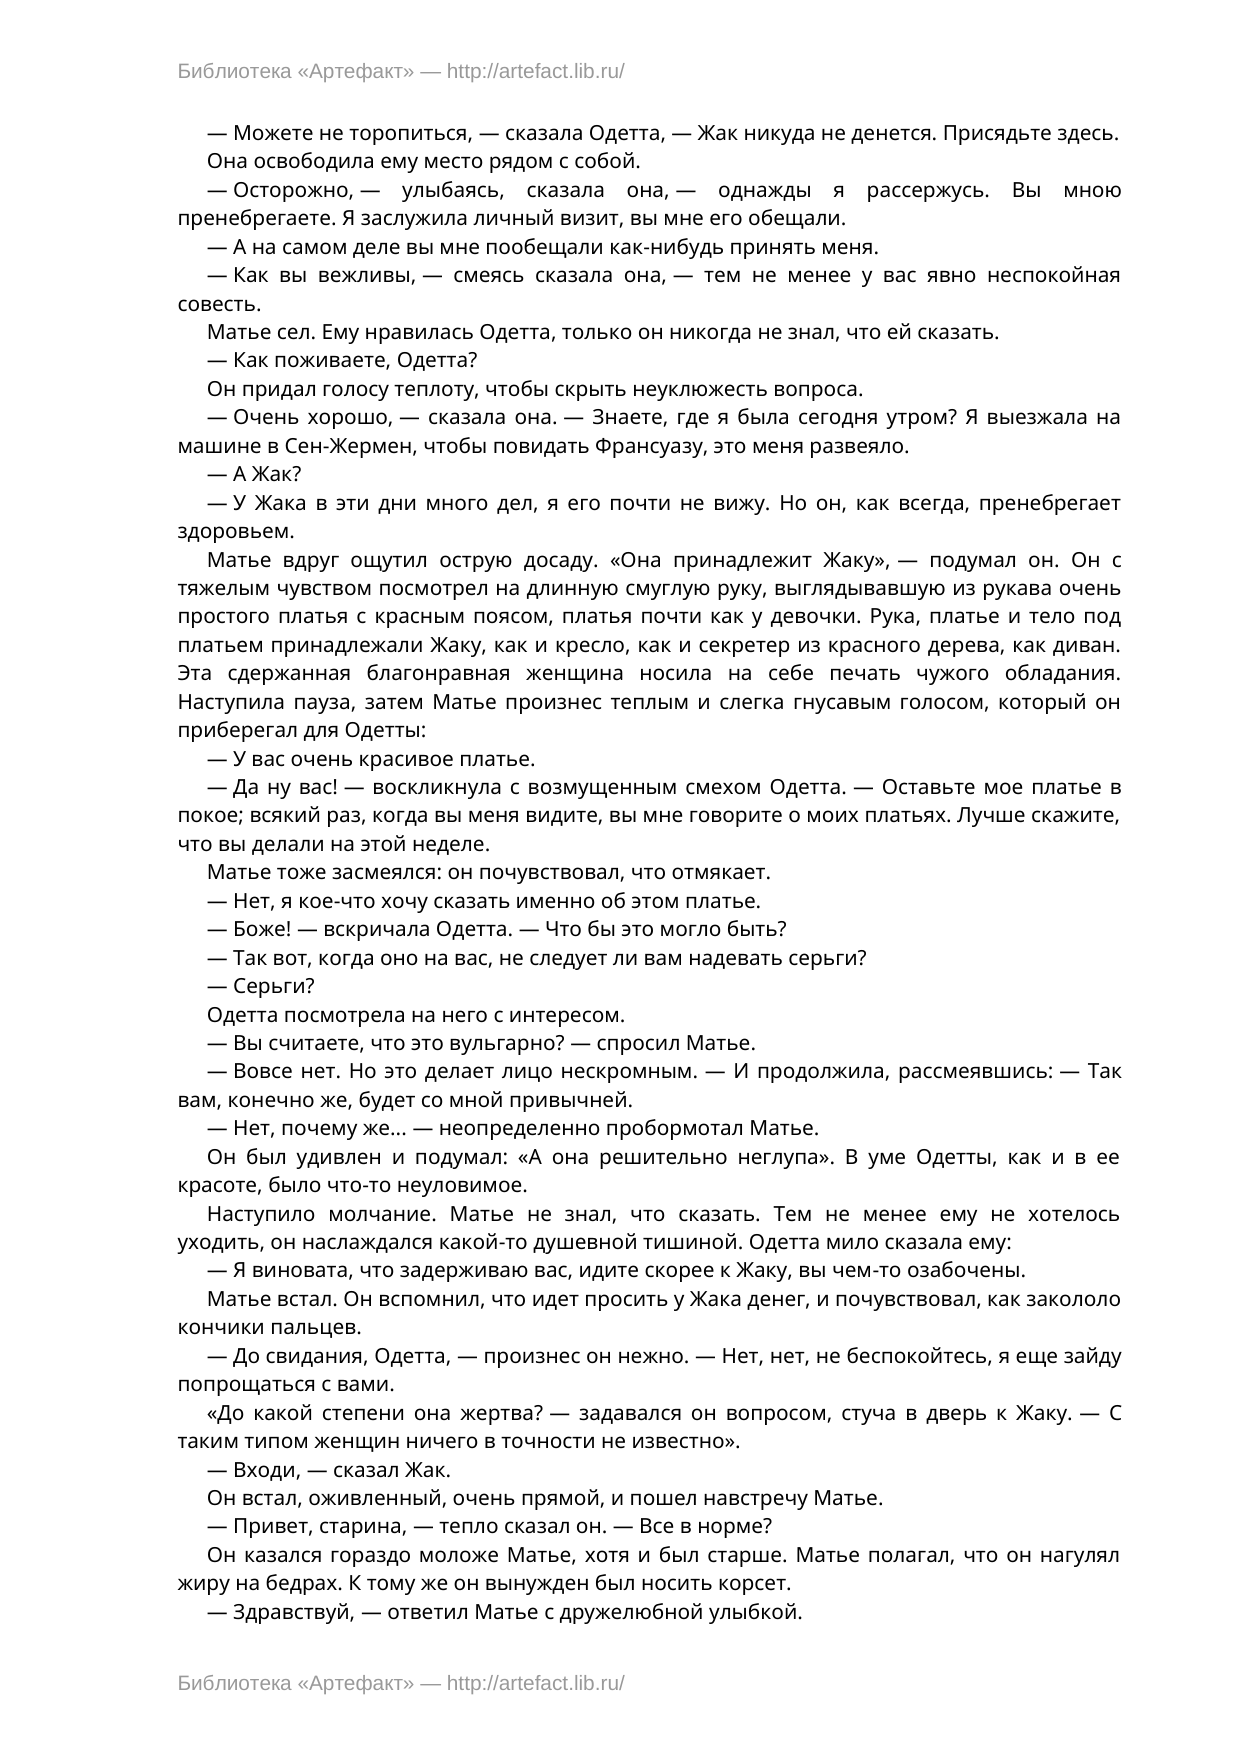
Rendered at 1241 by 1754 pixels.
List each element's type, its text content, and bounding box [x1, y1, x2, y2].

text Она освободила ему место рядом с собой. [177, 147, 1122, 175]
text — Здравствуй, — ответил Матье с дружелюбной улыбкой. [177, 1597, 1122, 1625]
text — Входи, — сказал Жак. [177, 1455, 1122, 1483]
text — Нет, почему же... — неопределенно пробормотал Матье. [177, 1113, 1122, 1142]
text — Как поживаете, Одетта? [177, 346, 1122, 374]
text Матье встал. Он вспомнил, что идет просить у Жака денег, и почувствовал, как закололо кончики пальцев. [177, 1284, 1122, 1341]
text — Как вы вежливы, — смеясь сказала она, — тем не менее у вас явно неспокойная совесть. [177, 260, 1122, 317]
text — А Жак? [177, 459, 1122, 488]
text — Так вот, когда оно на вас, не следует ли вам надевать серьги? [177, 943, 1122, 971]
text — Боже! — вскричала Одетта. — Что бы это могло быть? [177, 914, 1122, 943]
text — Нет, я кое-что хочу сказать именно об этом платье. [177, 886, 1122, 914]
text Он встал, оживленный, очень прямой, и пошел навстречу Матье. [177, 1483, 1122, 1512]
text Матье вдруг ощутил острую досаду. «Она принадлежит Жаку», — подумал он. Он с тяжелым чувством посмотрел на длинную смуглую руку, выглядывавшую из рукава очень простого платья с красным поясом, платья почти как у девочки. Рука, платье и тело под платьем принадлежали Жаку, как и кресло, как и секретер из красного дерева, как диван. Эта сдержанная благонравная женщина носила на себе печать чужого обладания. Наступила пауза, затем Матье произнес теплым и слегка гнусавым голосом, который он приберегал для Одетты: [177, 545, 1122, 744]
text — Серьги? [177, 971, 1122, 1000]
text Наступило молчание. Матье не знал, что сказать. Тем не менее ему не хотелось уходить, он наслаждался какой-то душевной тишиной. Одетта мило сказала ему: [177, 1199, 1122, 1256]
text — У вас очень красивое платье. [177, 744, 1122, 772]
text — Можете не торопиться, — сказала Одетта, — Жак никуда не денется. Присядьте здесь. [177, 118, 1122, 147]
text Матье тоже засмеялся: он почувствовал, что отмякает. [177, 857, 1122, 886]
text Матье сел. Ему нравилась Одетта, только он никогда не знал, что ей сказать. [177, 317, 1122, 346]
text — Вовсе нет. Но это делает лицо нескромным. — И продолжила, рассмеявшись: — Так вам, конечно же, будет со мной привычней. [177, 1057, 1122, 1113]
text Он был удивлен и подумал: «А она решительно неглупа». В уме Одетты, как и в ее красоте, было что-то неуловимое. [177, 1142, 1122, 1199]
text «До какой степени она жертва? — задавался он вопросом, стуча в дверь к Жаку. — С таким типом женщин ничего в точности не известно». [177, 1398, 1122, 1455]
text Одетта посмотрела на него с интересом. [177, 1000, 1122, 1028]
text — Да ну вас! — воскликнула с возмущенным смехом Одетта. — Оставьте мое платье в покое; всякий раз, когда вы меня видите, вы мне говорите о моих платьях. Лучше скажите, что вы делали на этой неделе. [177, 772, 1122, 857]
text — Я виновата, что задерживаю вас, идите скорее к Жаку, вы чем-то озабочены. [177, 1256, 1122, 1284]
text — У Жака в эти дни много дел, я его почти не вижу. Но он, как всегда, пренебрегает здоровьем. [177, 488, 1122, 545]
text — Очень хорошо, — сказала она. — Знаете, где я была сегодня утром? Я выезжала на машине в Сен-Жермен, чтобы повидать Франсуазу, это меня развеяло. [177, 402, 1122, 459]
text — Вы считаете, что это вульгарно? — спросил Матье. [177, 1028, 1122, 1057]
text — А на самом деле вы мне пообещали как-нибудь принять меня. [177, 232, 1122, 260]
text — Привет, старина, — тепло сказал он. — Все в норме? [177, 1512, 1122, 1540]
text Он придал голосу теплоту, чтобы скрыть неуклюжесть вопроса. [177, 374, 1122, 402]
text — До свидания, Одетта, — произнес он нежно. — Нет, нет, не беспокойтесь, я еще зайду попрощаться с вами. [177, 1341, 1122, 1398]
text — Осторожно, — улыбаясь, сказала она, — однажды я рассержусь. Вы мною пренебрегаете. Я заслужила личный визит, вы мне его обещали. [177, 175, 1122, 232]
text Он казался гораздо моложе Матье, хотя и был старше. Матье полагал, что он нагулял жиру на бедрах. К тому же он вынужден был носить корсет. [177, 1540, 1122, 1597]
